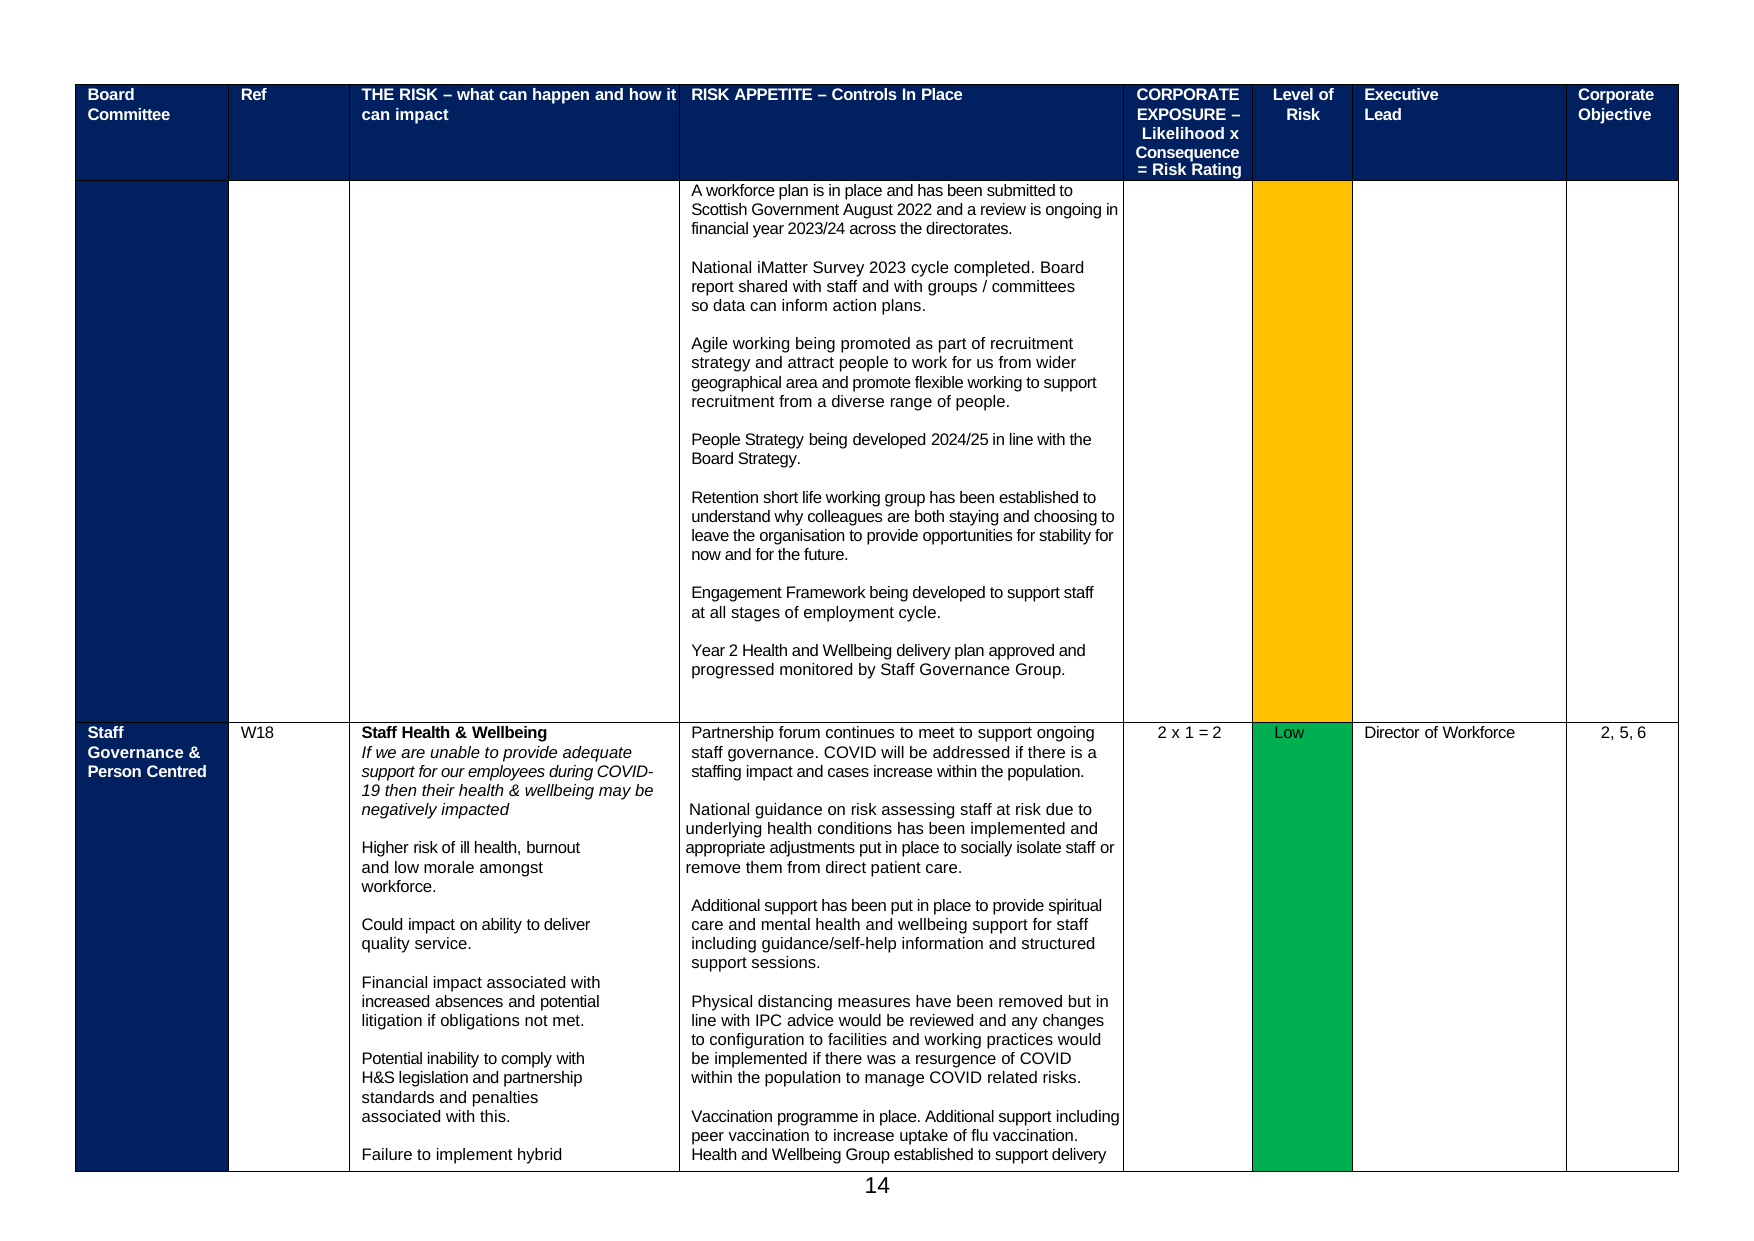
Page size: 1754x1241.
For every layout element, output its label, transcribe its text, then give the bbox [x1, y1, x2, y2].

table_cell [76, 723, 228, 1171]
table_cell [1253, 181, 1352, 722]
table_header Level of Risk [1253, 85, 1352, 180]
table_header Corporate Objective [1567, 85, 1678, 180]
table_header Executive Lead [1353, 85, 1566, 180]
table_header CORPORATE EXPOSURE – Likelihood x Consequence = Risk Rating [1124, 85, 1252, 180]
table_header THE RISK – what can happen and how it can impact [350, 85, 679, 180]
table_cell [1567, 181, 1678, 722]
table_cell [1353, 723, 1566, 1171]
table_cell 2, 5, 6 [1567, 723, 1678, 1171]
table_cell W18 [229, 723, 349, 1171]
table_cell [350, 723, 679, 1171]
table_header RISK APPETITE – Controls In Place [680, 85, 1123, 180]
table_cell [229, 181, 349, 722]
table_cell [1124, 181, 1252, 722]
table_header Ref [229, 85, 349, 180]
table_cell Low [1253, 723, 1352, 1171]
table_cell [76, 181, 228, 722]
table_cell A workforce plan is in place and has been submitted to Scottish Government August 2022 and a review is ongoing in financial year 2023/24 across the directorates. National iMatter Survey 2023 cycle completed. Board report shared with staff and with groups / committees so data can inform action plans. Agile working being promoted as part of recruitment strategy and attract people to work for us from wider geographical area and promote flexible working to support recruitment from a diverse range of people. People Strategy being developed 2024/25 in line with the Board Strategy. Retention short life working group has been established to understand why colleagues are both staying and choosing to leave the organisation to provide opportunities for stability for now and for the future. Engagement Framework being developed to support staff at all stages of employment cycle. Year 2 Health and Wellbeing delivery plan approved and progressed monitored by Staff Governance Group. [680, 181, 1123, 722]
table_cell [680, 723, 1123, 1171]
table_header Board Committee [76, 85, 228, 180]
table_cell [350, 181, 679, 722]
table_cell [1353, 181, 1566, 722]
table_cell 2 x 1 = 2 [1124, 723, 1252, 1171]
